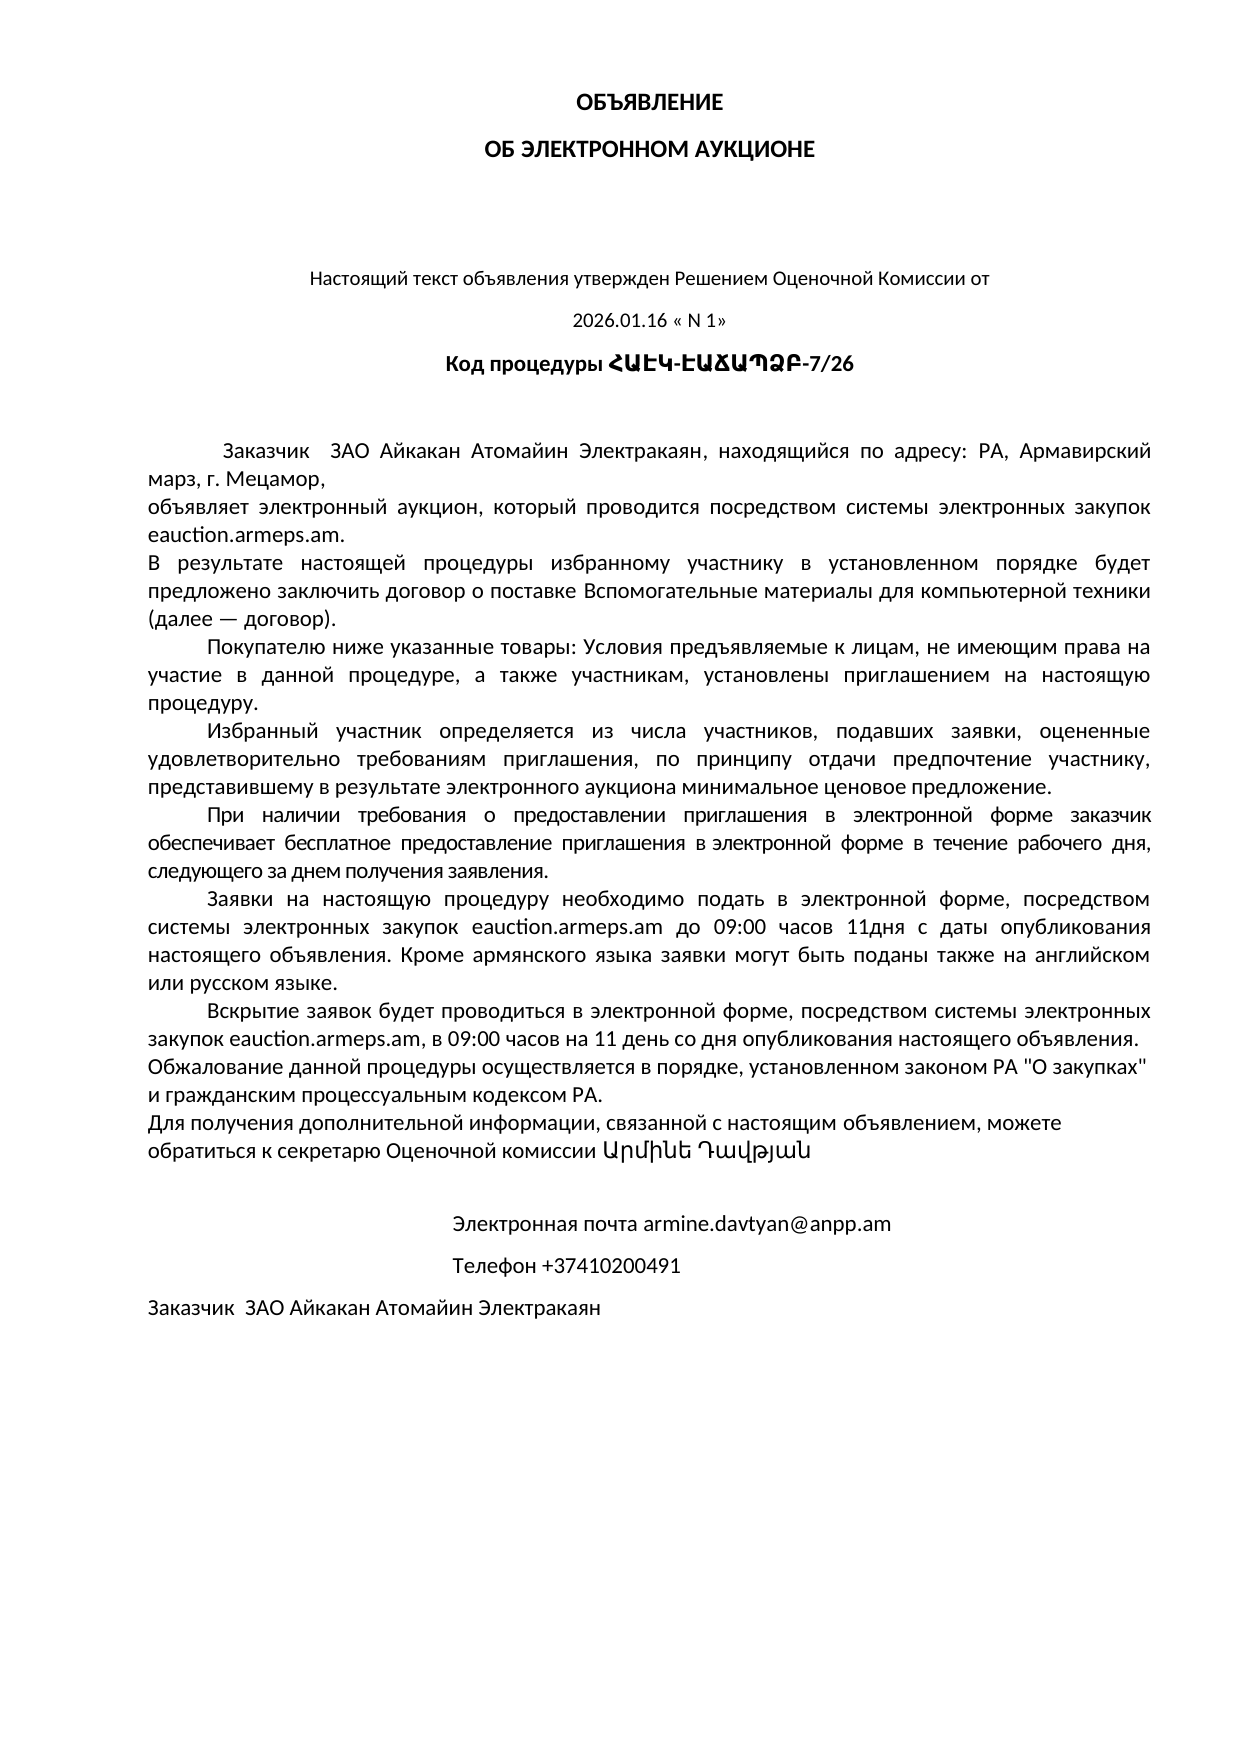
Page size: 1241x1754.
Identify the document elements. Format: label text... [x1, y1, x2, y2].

text Для получения дополнительной информации, связанной с настоящим объявлением, можете обратиться к секретарю Оценочной комиссии Արմինե Դավթյան [148, 1108, 1152, 1164]
text 2026.01.16 « N 1» [148, 307, 1152, 332]
text Телефон +37410200491 [148, 1251, 1152, 1279]
text Обжалование данной процедуры осуществляется в порядке, установленном законом РА "О закупках" и гражданским процессуальным кодексом РА. [148, 1052, 1152, 1108]
text Избранный участник определяется из числа участников, подавших заявки, оцененные удовлетворительно требованиям приглашения, по принципу отдачи предпочтение участнику, представившему в результате электронного аукциона минимальное ценовое предложение. [148, 716, 1152, 800]
text Покупателю ниже указанные товары: Условия предъявляемые к лицам, не имеющим права на участие в данной процедуре, а также участникам, установлены приглашением на настоящую процедуру. [148, 632, 1152, 716]
text В результате настоящей процедуры избранному участнику в установленном порядке будет предложено заключить договор о поставке Вспомогательные материалы для компьютерной техники (далее — договор). [148, 548, 1152, 632]
text ОБ ЭЛЕКТРОННОМ АУКЦИОНЕ [148, 134, 1152, 164]
text Заказчик ЗАО Айкакан Атомайин Электракаян [148, 1293, 1152, 1321]
text Электронная почта armine.davtyan@anpp.am [148, 1209, 1152, 1237]
text При наличии требования о предоставлении приглашения в электронной форме заказчик обеспечивает бесплатное предоставление приглашения в электронной форме в течение рабочего дня, следующего за днем получения заявления. [148, 800, 1152, 884]
text объявляет электронный аукцион, который проводится посредством системы электронных закупок eauction.armeps.am. [148, 492, 1152, 548]
text Настоящий текст объявления утвержден Решением Оценочной Комиссии от [148, 265, 1152, 290]
text ОБЪЯВЛЕНИЕ [148, 86, 1152, 117]
text Код процедуры ՀԱԷԿ-ԷԱՃԱՊՁԲ-7/26 [148, 349, 1152, 377]
text Заказчик ЗАО Айкакан Атомайин Электракаян, находящийся по адресу: РА, Армавирский марз, г. Мецамор, [148, 436, 1152, 492]
text Вскрытие заявок будет проводиться в электронной форме, посредством системы электронных закупок eauction.armeps.am, в 09:00 часов на 11 день со дня опубликования настоящего объявления. [148, 996, 1152, 1052]
text Заявки на настоящую процедуру необходимо подать в электронной форме, посредством системы электронных закупок eauction.armeps.am до 09:00 часов 11дня с даты опубликования настоящего объявления. Кроме армянского языка заявки могут быть поданы также на английском или русском языке. [148, 884, 1152, 996]
